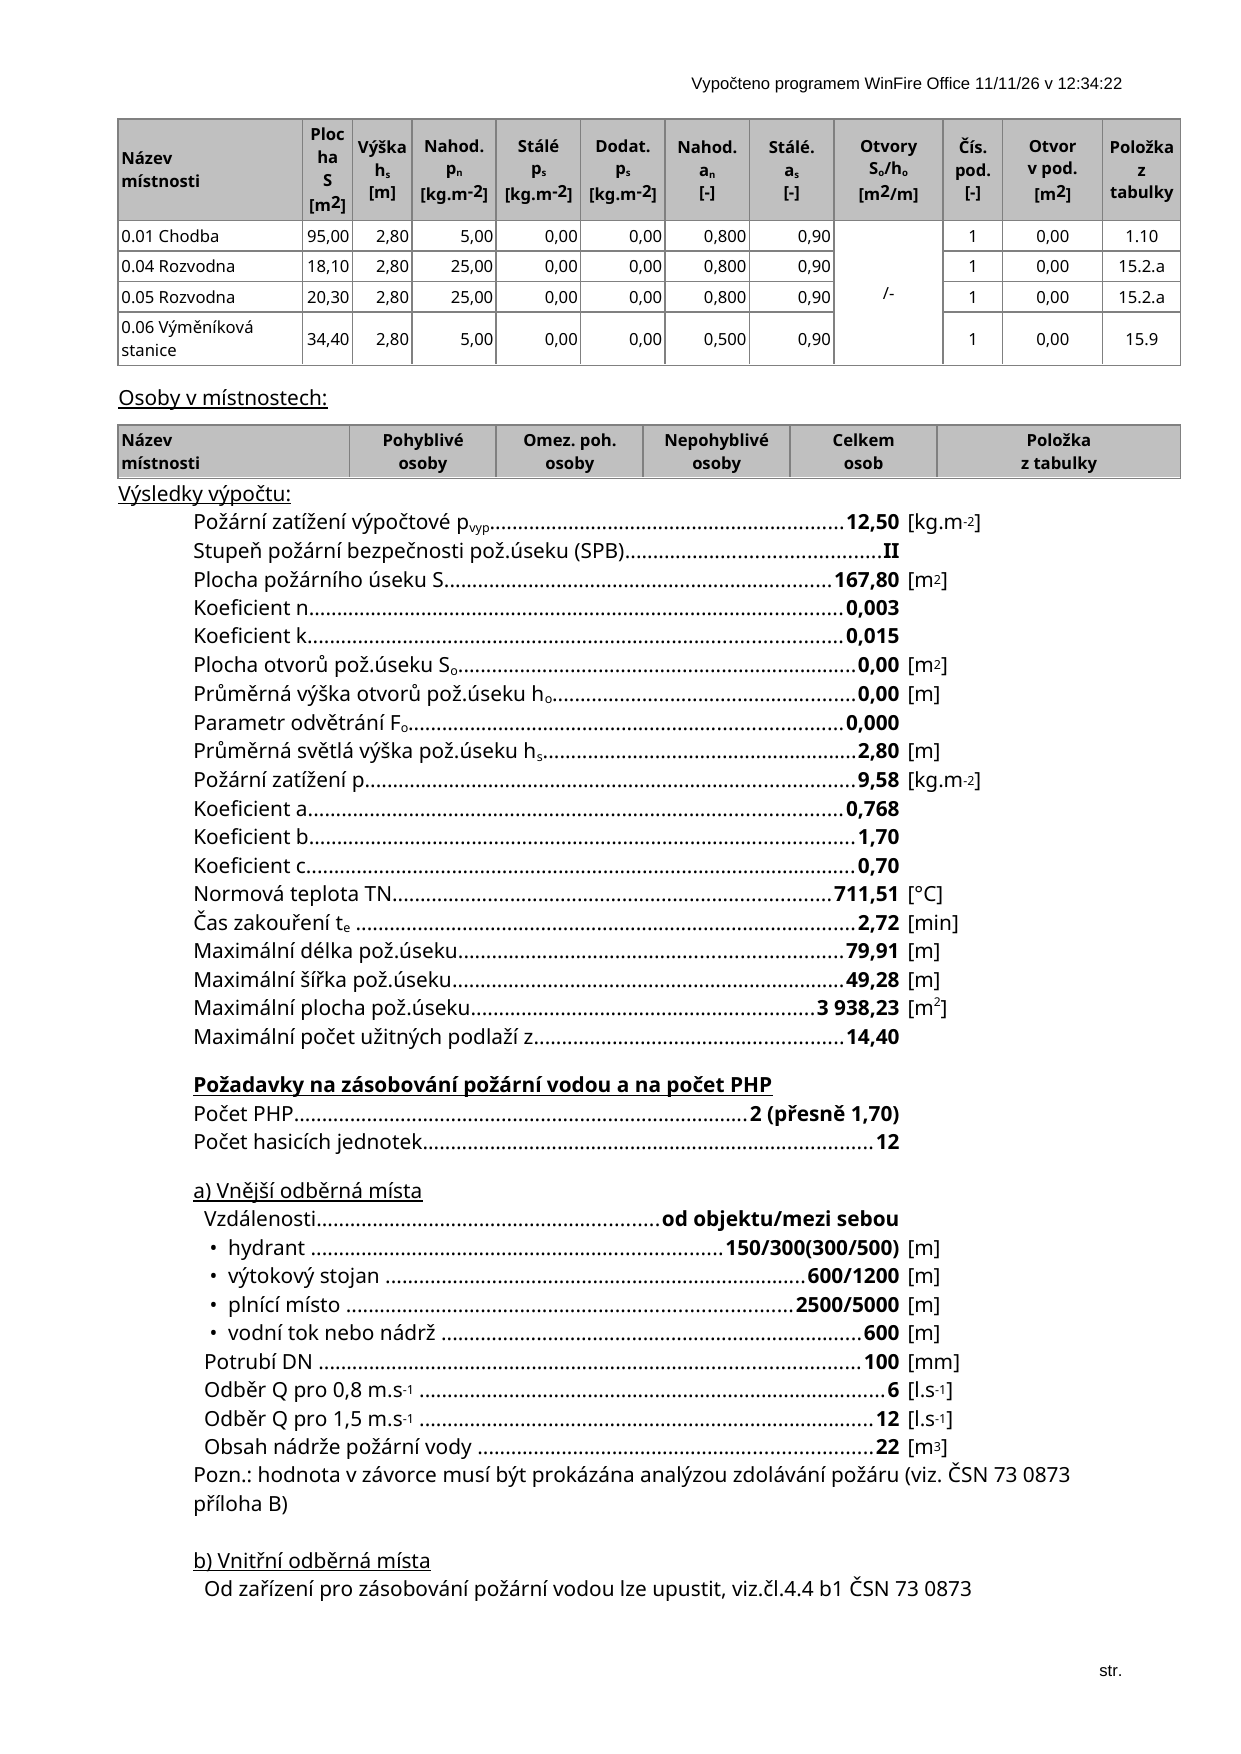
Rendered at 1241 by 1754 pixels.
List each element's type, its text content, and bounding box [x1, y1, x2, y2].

table_cell 2,80 [353, 221, 411, 250]
text Požární zatížení výpočtové pvyp 12,50 [kg.m-2] [193, 507, 1122, 536]
table_cell 0,800 [666, 282, 749, 311]
text Požadavky na zásobování požární vodou a na počet PHP [193, 1071, 1122, 1099]
table_cell 0,00 [581, 313, 664, 364]
table_cell 0.06 Výměníková stanice [119, 313, 302, 364]
text Počet hasicích jednotek 12 [193, 1127, 1122, 1156]
text Plocha požárního úseku S 167,80 [m2] [193, 565, 1122, 593]
text Plocha otvorů pož.úseku So 0,00 [m2] [193, 650, 1122, 679]
text • vodní tok nebo nádrž 600 [m] [193, 1318, 1122, 1347]
table_header Čís. pod. [-] [944, 120, 1002, 220]
table_header Nahod. an [-] [666, 120, 749, 220]
table_cell 2,80 [353, 313, 411, 364]
text Čas zakouření te 2,72 [min] [193, 908, 1122, 936]
text • hydrant 150/300(300/500) [m] [193, 1233, 1122, 1261]
text Obsah nádrže požární vody 22 [m3] [193, 1432, 1122, 1461]
table_cell 0,00 [1003, 313, 1102, 364]
text Maximální počet užitných podlaží z 14,40 [193, 1022, 1122, 1050]
text Koeficient c 0,70 [193, 851, 1122, 879]
table_cell 1 [944, 282, 1002, 311]
table_cell 18,10 [303, 252, 352, 281]
table_cell 2,80 [353, 282, 411, 311]
table_cell 0,00 [1003, 221, 1102, 250]
text Pozn.: hodnota v závorce musí být prokázána analýzou zdolávání požáru (viz. ČSN 73 0873 příloha B) [193, 1461, 1122, 1517]
table_header Nepohyblivé osoby [644, 426, 789, 477]
table_cell 2,80 [353, 252, 411, 281]
table_cell 0.05 Rozvodna [119, 282, 302, 311]
table_header Plocha S [m2] [303, 120, 352, 220]
text Průměrná výška otvorů pož.úseku ho 0,00 [m] [193, 679, 1122, 708]
table_cell 25,00 [413, 282, 495, 311]
table_header Dodat. ps [kg.m-2] [581, 120, 664, 220]
text Koeficient b 1,70 [193, 822, 1122, 851]
table_cell 15.2.a [1103, 282, 1180, 311]
text Osoby v místnostech: [118, 383, 1122, 412]
table_header Položka z tabulky [1103, 120, 1180, 220]
table_header Položka z tabulky [938, 426, 1180, 477]
table_cell 0,90 [750, 221, 833, 250]
table_cell 25,00 [413, 252, 495, 281]
text • výtokový stojan 600/1200 [m] [193, 1261, 1122, 1290]
table_cell 0,800 [666, 221, 749, 250]
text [193, 1574, 1122, 1603]
text Výsledky výpočtu: [118, 479, 1122, 507]
text a) Vnější odběrná místa [193, 1176, 1122, 1204]
table_cell 20,30 [303, 282, 352, 311]
table_cell 1.10 [1103, 221, 1180, 250]
text Maximální délka pož.úseku 79,91 [m] [193, 936, 1122, 965]
table_cell 0,800 [666, 252, 749, 281]
text b) Vnitřní odběrná místa [193, 1546, 1122, 1574]
table_cell 5,00 [413, 313, 495, 364]
text Odběr Q pro 1,5 m.s-1 12 [l.s-1] [193, 1404, 1122, 1432]
table_header Výška hs [m] [353, 120, 411, 220]
table_cell 0,00 [581, 221, 664, 250]
table_cell 0,00 [497, 282, 580, 311]
text Vzdálenosti od objektu/mezi sebou [193, 1204, 1122, 1233]
table_cell 0,00 [497, 252, 580, 281]
text Koeficient a 0,768 [193, 794, 1122, 822]
text Maximální šířka pož.úseku 49,28 [m] [193, 965, 1122, 993]
text Maximální plocha pož.úseku 3 938,23 [m2] [193, 993, 1122, 1022]
table_header Název místnosti [119, 120, 302, 220]
table_cell 0.04 Rozvodna [119, 252, 302, 281]
table_header Omez. poh. osoby [497, 426, 642, 477]
table_cell 1 [944, 221, 1002, 250]
text Počet PHP 2 (přesně 1,70) [193, 1099, 1122, 1127]
text Parametr odvětrání Fo 0,000 [193, 708, 1122, 737]
table_cell 0,00 [581, 282, 664, 311]
table_header Stálé ps [kg.m-2] [497, 120, 580, 220]
table_cell 15.2.a [1103, 252, 1180, 281]
table_cell 0,00 [497, 221, 580, 250]
table_cell 0.01 Chodba [119, 221, 302, 250]
table_cell 0,90 [750, 313, 833, 364]
table_header Nahod. pn [kg.m-2] [413, 120, 495, 220]
text Odběr Q pro 0,8 m.s-1 6 [l.s-1] [193, 1375, 1122, 1404]
table_cell 0,00 [581, 252, 664, 281]
text Normová teplota TN 711,51 [°C] [193, 879, 1122, 908]
table_cell 1 [944, 313, 1002, 364]
table_cell 5,00 [413, 221, 495, 250]
table_cell 0,90 [750, 252, 833, 281]
table_cell /- [835, 221, 942, 364]
table_cell 0,00 [497, 313, 580, 364]
table_cell 34,40 [303, 313, 352, 364]
text Potrubí DN 100 [mm] [193, 1347, 1122, 1375]
table_cell 1 [944, 252, 1002, 281]
table_header Stálé. as [-] [750, 120, 833, 220]
table_cell 15.9 [1103, 313, 1180, 364]
text Koeficient n 0,003 [193, 593, 1122, 622]
table_header Otvor v pod. [m2] [1003, 120, 1102, 220]
text Průměrná světlá výška pož.úseku hs 2,80 [m] [193, 737, 1122, 765]
table_cell 0,90 [750, 282, 833, 311]
text Stupeň požární bezpečnosti pož.úseku (SPB) II [193, 536, 1122, 565]
table_header Pohyblivé osoby [350, 426, 495, 477]
table_header Název místnosti [119, 426, 349, 477]
table_header Otvory So/ho [m2/m] [835, 120, 942, 220]
table_cell 0,500 [666, 313, 749, 364]
table_header Celkem osob [791, 426, 936, 477]
table_cell 95,00 [303, 221, 352, 250]
table_cell 0,00 [1003, 282, 1102, 311]
text Požární zatížení p 9,58 [kg.m-2] [193, 765, 1122, 794]
text • plnící místo 2500/5000 [m] [193, 1290, 1122, 1318]
table_cell 0,00 [1003, 252, 1102, 281]
text Koeficient k 0,015 [193, 622, 1122, 650]
